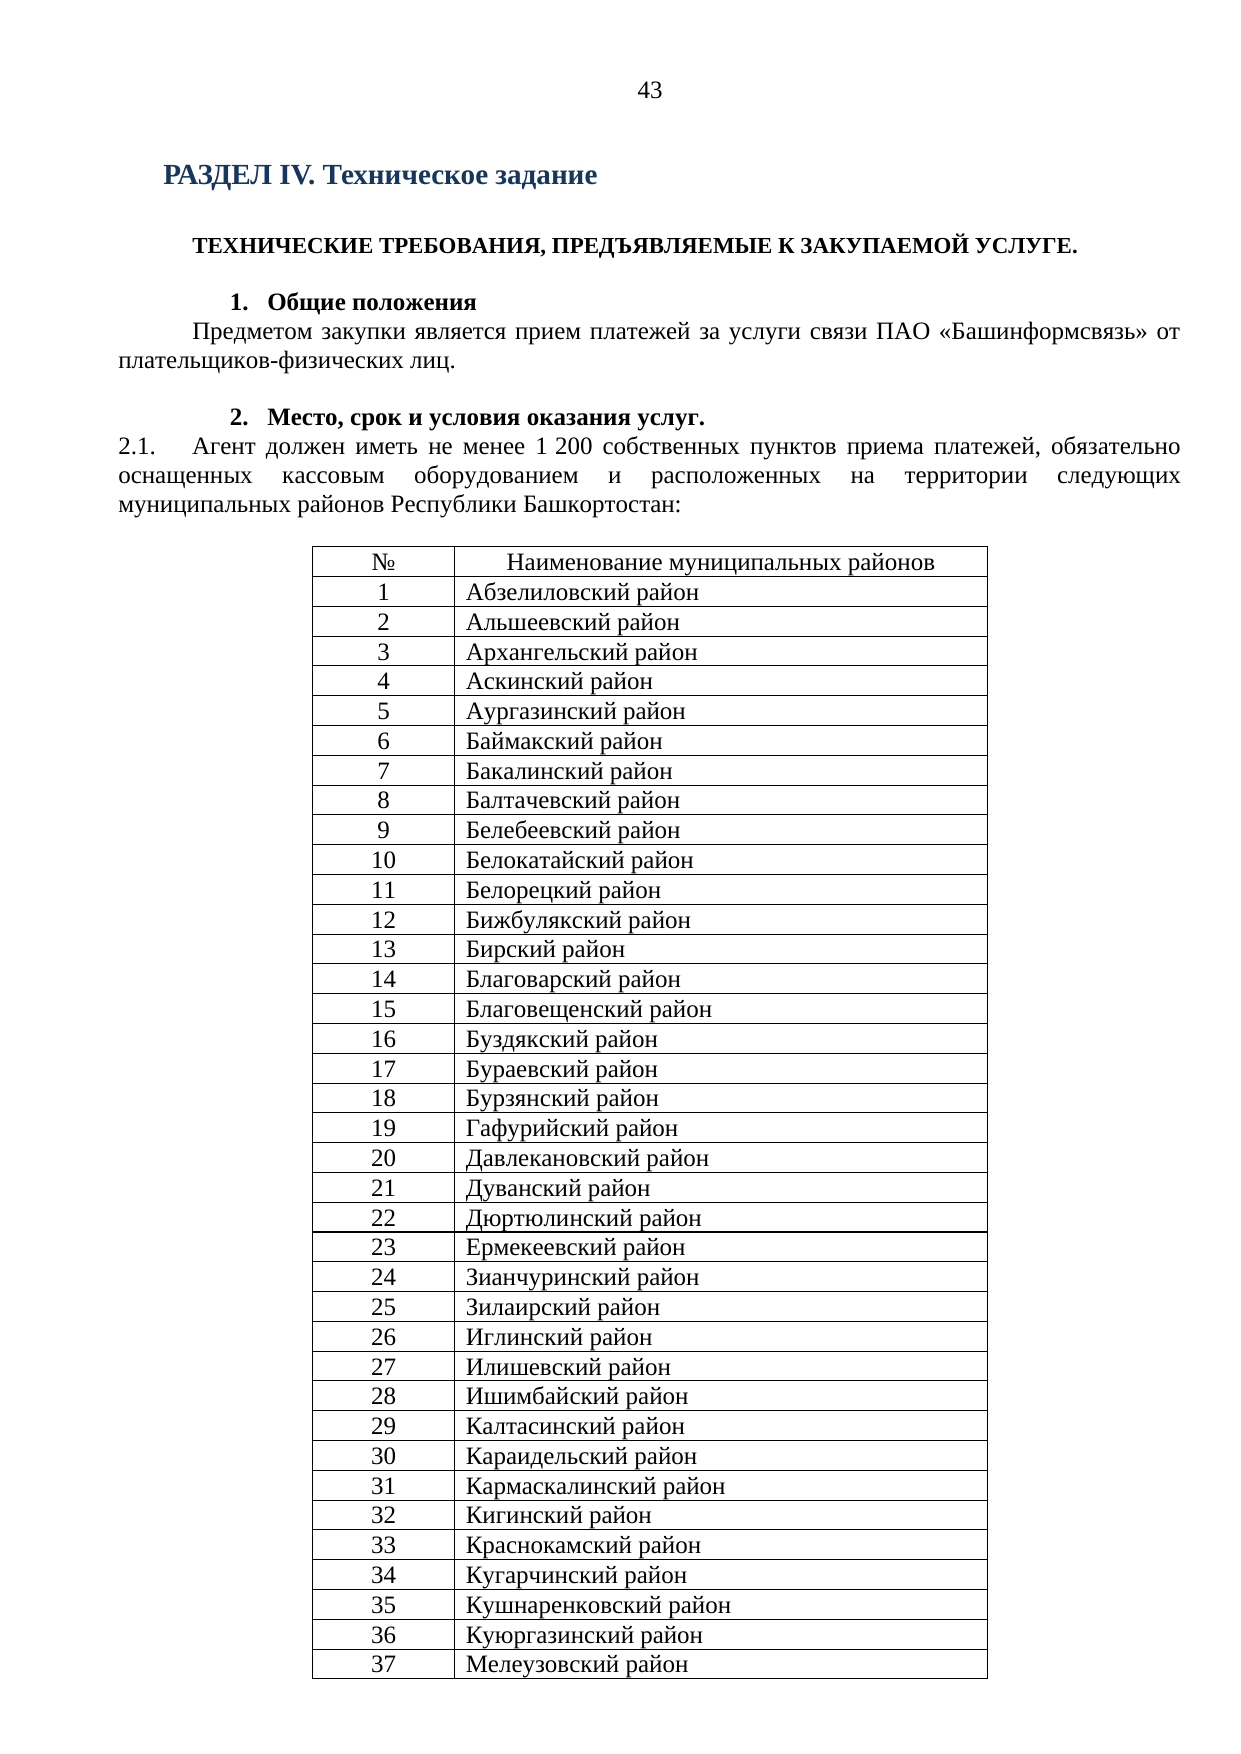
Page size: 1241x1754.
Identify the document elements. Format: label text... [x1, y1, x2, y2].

table_cell Бирский район [455, 935, 987, 963]
table_cell 12 [313, 905, 454, 933]
table_cell 37 [313, 1650, 454, 1678]
table_cell Белебеевский район [455, 815, 987, 844]
table_cell Аургазинский район [455, 696, 987, 725]
text ТЕХНИЧЕСКИЕ ТРЕБОВАНИЯ, ПРЕДЪЯВЛЯЕМЫЕ К ЗАКУПАЕМОЙ УСЛУГЕ. [118, 232, 1181, 259]
table_cell Благовещенский район [455, 994, 987, 1023]
table_cell 16 [313, 1024, 454, 1053]
list Агент должен иметь не менее 1 200 собственных пунктов приема платежей, обязательно оснащенных кассовым оборудованием и расположенных на территории следующих муниципальных районов Республики Башкортостан: [118, 431, 1181, 517]
table_cell 3 [313, 637, 454, 665]
table_cell 8 [313, 786, 454, 814]
table_cell 20 [313, 1143, 454, 1172]
table_cell 23 [313, 1233, 454, 1261]
table_cell Кугарчинский район [455, 1560, 987, 1589]
text РАЗДЕЛ IV. Техническое задание [163, 157, 1181, 191]
table_cell 4 [313, 666, 454, 695]
table_cell 24 [313, 1262, 454, 1291]
table_cell 10 [313, 845, 454, 874]
table_cell 30 [313, 1441, 454, 1470]
table_cell Гафурийский район [455, 1113, 987, 1142]
table_cell 2 [313, 607, 454, 636]
table_cell 36 [313, 1620, 454, 1648]
table_cell Архангельский район [455, 637, 987, 665]
table_cell 25 [313, 1292, 454, 1321]
table_cell Ишимбайский район [455, 1381, 987, 1410]
table_cell Белокатайский район [455, 845, 987, 874]
table_cell Белорецкий район [455, 875, 987, 904]
table_cell Зианчуринский район [455, 1262, 987, 1291]
table_cell 18 [313, 1084, 454, 1112]
text Предметом закупки является прием платежей за услуги связи ПАО «Башинформсвязь» от плательщиков-физических лиц. [118, 316, 1181, 374]
table_cell Кигинский район [455, 1501, 987, 1529]
table_cell Дюртюлинский район [455, 1203, 987, 1231]
table_cell 19 [313, 1113, 454, 1142]
table_cell 14 [313, 964, 454, 993]
table_cell Альшеевский район [455, 607, 987, 636]
list Место, срок и условия оказания услуг. [229, 402, 1181, 431]
table_cell 34 [313, 1560, 454, 1589]
table_cell 27 [313, 1352, 454, 1380]
table_cell Кармаскалинский район [455, 1471, 987, 1499]
table_header Наименование муниципальных районов [455, 547, 987, 576]
table_header № [313, 547, 454, 576]
table_cell 6 [313, 726, 454, 755]
table_cell Давлекановский район [455, 1143, 987, 1172]
table_cell 33 [313, 1530, 454, 1559]
table_cell Зилаирский район [455, 1292, 987, 1321]
table_cell Мелеузовский район [455, 1650, 987, 1678]
table_cell 32 [313, 1501, 454, 1529]
table_cell 13 [313, 935, 454, 963]
table_cell 21 [313, 1173, 454, 1202]
table_cell 7 [313, 756, 454, 784]
table_cell Благоварский район [455, 964, 987, 993]
table_cell 28 [313, 1381, 454, 1410]
table_cell Баймакский район [455, 726, 987, 755]
list Общие положения [229, 287, 1181, 316]
table_cell 35 [313, 1590, 454, 1619]
table_cell Балтачевский район [455, 786, 987, 814]
table_cell 29 [313, 1411, 454, 1440]
table_cell 17 [313, 1054, 454, 1082]
table_cell Ермекеевский район [455, 1233, 987, 1261]
table_cell 22 [313, 1203, 454, 1231]
table_cell Аскинский район [455, 666, 987, 695]
table_cell Абзелиловский район [455, 577, 987, 606]
table_cell 9 [313, 815, 454, 844]
table_cell Бураевский район [455, 1054, 987, 1082]
table_cell 1 [313, 577, 454, 606]
table_cell Кушнаренковский район [455, 1590, 987, 1619]
table_cell 15 [313, 994, 454, 1023]
table_cell 11 [313, 875, 454, 904]
table_cell Дуванский район [455, 1173, 987, 1202]
table_cell Бурзянский район [455, 1084, 987, 1112]
table_cell 26 [313, 1322, 454, 1351]
table_cell Краснокамский район [455, 1530, 987, 1559]
table_cell Караидельский район [455, 1441, 987, 1470]
table_cell Иглинский район [455, 1322, 987, 1351]
table_cell Калтасинский район [455, 1411, 987, 1440]
table_cell Куюргазинский район [455, 1620, 987, 1648]
table_cell 5 [313, 696, 454, 725]
table_cell Бижбулякский район [455, 905, 987, 933]
table_cell Илишевский район [455, 1352, 987, 1380]
table_cell Бакалинский район [455, 756, 987, 784]
table_cell Буздякский район [455, 1024, 987, 1053]
table_cell 31 [313, 1471, 454, 1499]
